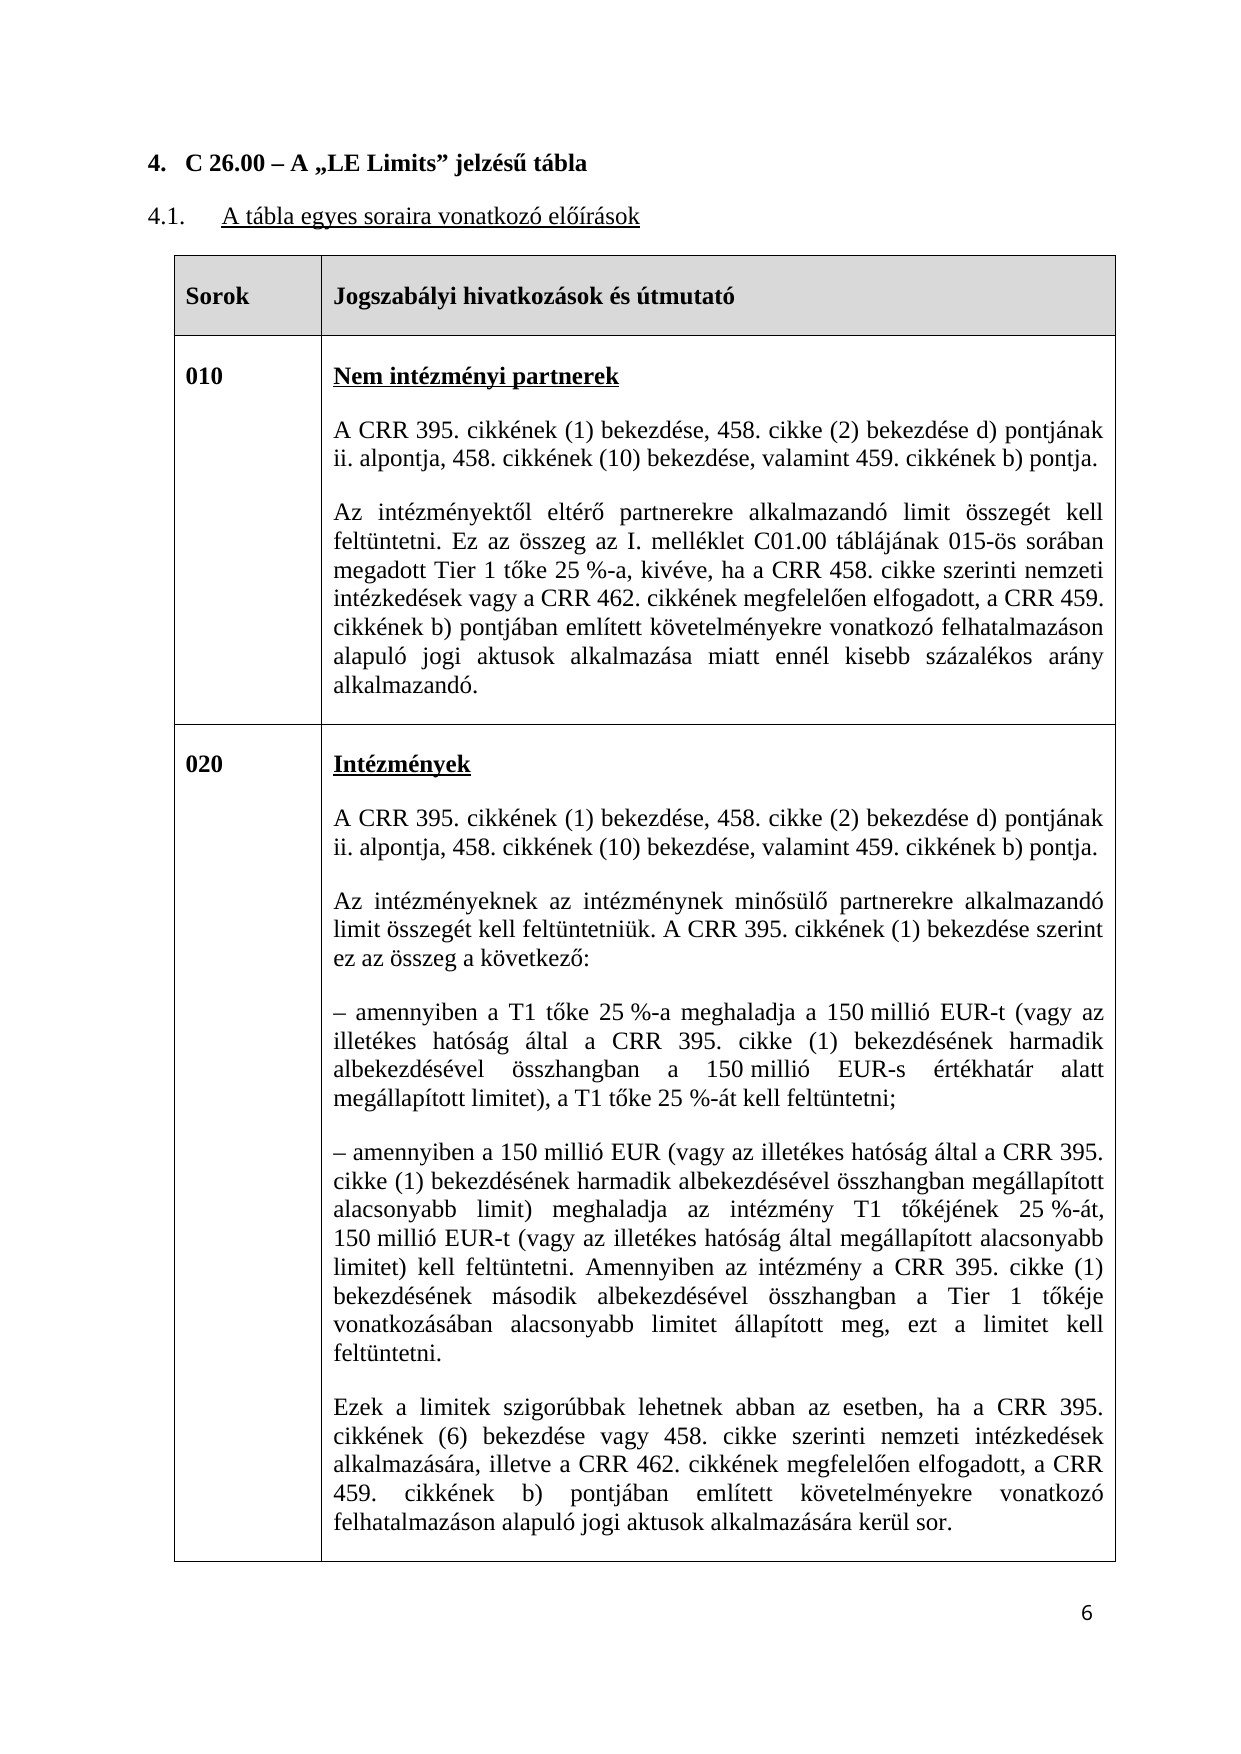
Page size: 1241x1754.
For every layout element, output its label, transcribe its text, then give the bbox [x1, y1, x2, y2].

table_cell 010 [175, 336, 321, 723]
table_header Jogszabályi hivatkozások és útmutató [322, 256, 1115, 335]
table_cell 020 [175, 725, 321, 1561]
table_cell Nem intézményi partnerek A CRR 395. cikkének (1) bekezdése, 458. cikke (2) bekezdése d) pontjának ii. alpontja, 458. cikkének (10) bekezdése, valamint 459. cikkének b) pontja. Az intézményektől eltérő partnerekre alkalmazandó limit összegét kell feltüntetni. Ez az összeg az I. melléklet C01.00 táblájának 015-ös sorában megadott Tier 1 tőke 25 %-a, kivéve, ha a CRR 458. cikke szerinti nemzeti intézkedések vagy a CRR 462. cikkének megfelelően elfogadott, a CRR 459. cikkének b) pontjában említett követelményekre vonatkozó felhatalmazáson alapuló jogi aktusok alkalmazása miatt ennél kisebb százalékos arány alkalmazandó. [322, 336, 1115, 723]
list C 26.00 – A „LE Limits” jelzésű tábla [148, 148, 1093, 176]
list A tábla egyes soraira vonatkozó előírások [148, 201, 1093, 230]
table_header Sorok [175, 256, 321, 335]
table_cell Intézmények A CRR 395. cikkének (1) bekezdése, 458. cikke (2) bekezdése d) pontjának ii. alpontja, 458. cikkének (10) bekezdése, valamint 459. cikkének b) pontja. Az intézményeknek az intézménynek minősülő partnerekre alkalmazandó limit összegét kell feltüntetniük. A CRR 395. cikkének (1) bekezdése szerint ez az összeg a következő: – amennyiben a T1 tőke 25 %-a meghaladja a 150 millió EUR-t (vagy az illetékes hatóság által a CRR 395. cikke (1) bekezdésének harmadik albekezdésével összhangban a 150 millió EUR-s értékhatár alatt megállapított limitet), a T1 tőke 25 %-át kell feltüntetni; – amennyiben a 150 millió EUR (vagy az illetékes hatóság által a CRR 395. cikke (1) bekezdésének harmadik albekezdésével összhangban megállapított alacsonyabb limit) meghaladja az intézmény T1 tőkéjének 25 %-át, 150 millió EUR-t (vagy az illetékes hatóság által megállapított alacsonyabb limitet) kell feltüntetni. Amennyiben az intézmény a CRR 395. cikke (1) bekezdésének második albekezdésével összhangban a Tier 1 tőkéje vonatkozásában alacsonyabb limitet állapított meg, ezt a limitet kell feltüntetni. Ezek a limitek szigorúbbak lehetnek abban az esetben, ha a CRR 395. cikkének (6) bekezdése vagy 458. cikke szerinti nemzeti intézkedések alkalmazására, illetve a CRR 462. cikkének megfelelően elfogadott, a CRR 459. cikkének b) pontjában említett követelményekre vonatkozó felhatalmazáson alapuló jogi aktusok alkalmazására kerül sor. [322, 725, 1115, 1561]
